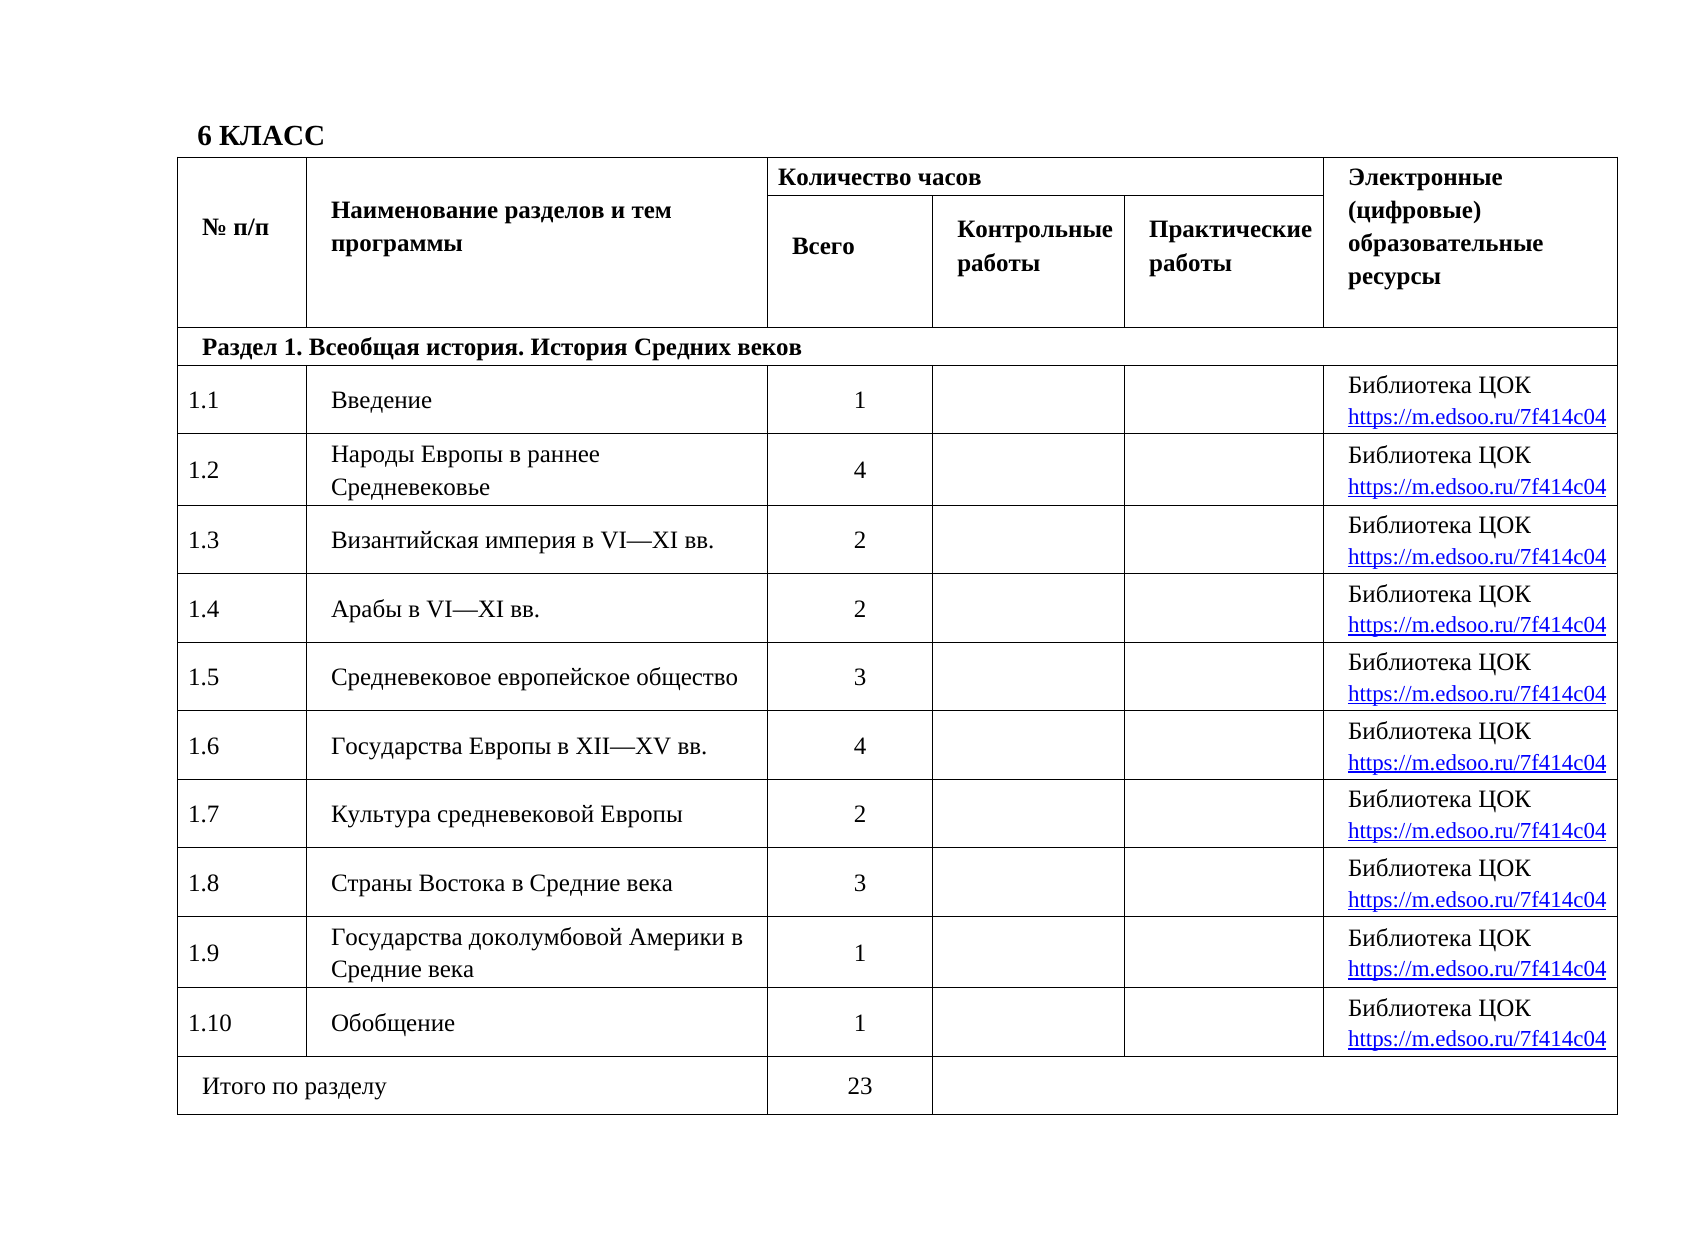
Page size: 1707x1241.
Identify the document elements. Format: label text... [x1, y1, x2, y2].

table_cell Библиотека ЦОК https://m.edsoo.ru/7f414c04 [1324, 506, 1617, 573]
table_cell 1.7 [178, 780, 306, 847]
table_cell 2 [768, 574, 932, 642]
table_header Наименование разделов и тем программы [307, 158, 767, 326]
table_cell Средневековое европейское общество [307, 643, 767, 710]
table_cell [933, 711, 1124, 779]
table_cell Библиотека ЦОК https://m.edsoo.ru/7f414c04 [1324, 366, 1617, 433]
table_cell 1.4 [178, 574, 306, 642]
table_cell [933, 574, 1124, 642]
table_cell 2 [768, 506, 932, 573]
table_cell Библиотека ЦОК https://m.edsoo.ru/7f414c04 [1324, 574, 1617, 642]
table_cell Библиотека ЦОК https://m.edsoo.ru/7f414c04 [1324, 848, 1617, 916]
table_cell [1125, 434, 1323, 504]
table_cell [1125, 711, 1323, 779]
table_cell 1.5 [178, 643, 306, 710]
table_cell 4 [768, 434, 932, 504]
table_cell Контрольные работы [933, 196, 1124, 326]
table_cell [1125, 574, 1323, 642]
table_cell Государства Европы в XII—XV вв. [307, 711, 767, 779]
table_cell [933, 917, 1124, 987]
table_cell [1125, 917, 1323, 987]
table_cell Раздел 1. Всеобщая история. История Средних веков [178, 328, 1617, 365]
table_cell [933, 988, 1124, 1056]
table_cell [933, 848, 1124, 916]
table_header № п/п [178, 158, 306, 326]
table_cell 1.1 [178, 366, 306, 433]
table_cell 2 [768, 780, 932, 847]
table_header Количество часов [768, 158, 1323, 195]
table_cell Библиотека ЦОК https://m.edsoo.ru/7f414c04 [1324, 988, 1617, 1056]
table_cell Народы Европы в раннее Средневековье [307, 434, 767, 504]
table_cell 23 [768, 1057, 932, 1114]
table_cell Библиотека ЦОК https://m.edsoo.ru/7f414c04 [1324, 711, 1617, 779]
table_cell [1125, 643, 1323, 710]
table_cell [933, 780, 1124, 847]
table_cell 4 [768, 711, 932, 779]
table_cell 1.9 [178, 917, 306, 987]
table_cell Арабы в VI—ХI вв. [307, 574, 767, 642]
table_cell [933, 434, 1124, 504]
table_cell 1 [768, 988, 932, 1056]
table_cell 1.8 [178, 848, 306, 916]
table_cell 3 [768, 848, 932, 916]
table_cell [933, 366, 1124, 433]
table_cell Страны Востока в Средние века [307, 848, 767, 916]
table_cell 1 [768, 917, 932, 987]
table_cell [933, 1057, 1617, 1114]
table_cell Культура средневековой Европы [307, 780, 767, 847]
table_cell [933, 643, 1124, 710]
table_cell 1.6 [178, 711, 306, 779]
table_cell 1.10 [178, 988, 306, 1056]
text 6 КЛАСС [190, 118, 1618, 152]
table_cell [1125, 780, 1323, 847]
table_cell Итого по разделу [178, 1057, 767, 1114]
table_cell 1.3 [178, 506, 306, 573]
table_cell Государства доколумбовой Америки в Средние века [307, 917, 767, 987]
table_header Электронные (цифровые) образовательные ресурсы [1324, 158, 1617, 326]
table_cell 1.2 [178, 434, 306, 504]
table_cell [1125, 848, 1323, 916]
table_cell [933, 506, 1124, 573]
table_cell Введение [307, 366, 767, 433]
table_cell Библиотека ЦОК https://m.edsoo.ru/7f414c04 [1324, 780, 1617, 847]
table_cell 1 [768, 366, 932, 433]
table_cell [1125, 506, 1323, 573]
table_cell [1125, 366, 1323, 433]
table_cell 3 [768, 643, 932, 710]
table_cell Практические работы [1125, 196, 1323, 326]
table_cell Библиотека ЦОК https://m.edsoo.ru/7f414c04 [1324, 917, 1617, 987]
table_cell Обобщение [307, 988, 767, 1056]
table_cell Всего [768, 196, 932, 326]
table_cell Библиотека ЦОК https://m.edsoo.ru/7f414c04 [1324, 434, 1617, 504]
table_cell Библиотека ЦОК https://m.edsoo.ru/7f414c04 [1324, 643, 1617, 710]
table_cell [1125, 988, 1323, 1056]
table_cell Византийская империя в VI—XI вв. [307, 506, 767, 573]
